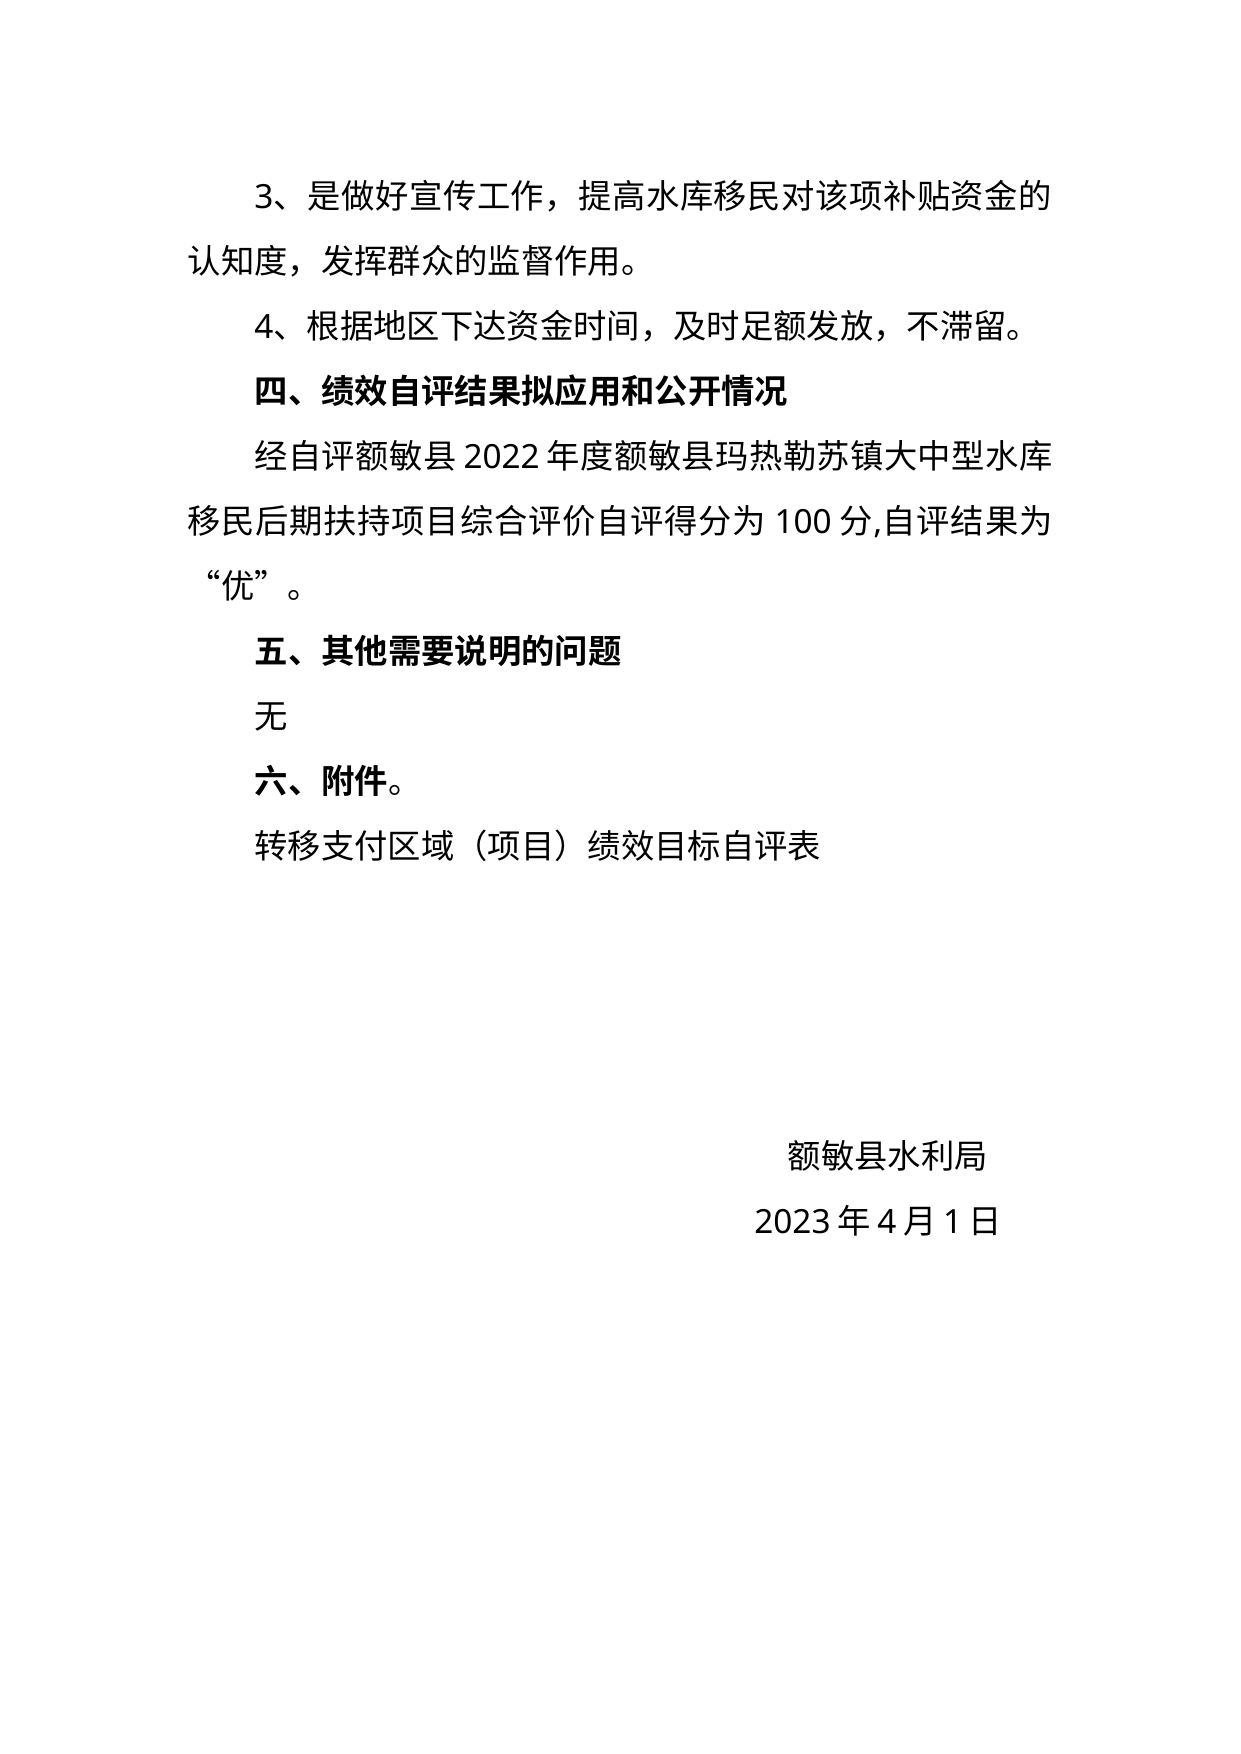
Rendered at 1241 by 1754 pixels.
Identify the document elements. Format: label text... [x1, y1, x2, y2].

text 六、附件。 [187, 747, 1053, 812]
text 无 [187, 682, 1053, 747]
text 转移支付区域（项目）绩效目标自评表 [187, 812, 1053, 877]
list 2023年4月1日 [187, 1187, 1053, 1252]
text 五、其他需要说明的问题 [187, 617, 1053, 682]
text 4、根据地区下达资金时间，及时足额发放，不滞留。 [187, 292, 1053, 357]
text 3、是做好宣传工作，提高水库移民对该项补贴资金的认知度，发挥群众的监督作用。 [187, 162, 1053, 292]
text 额敏县水利局 [187, 1122, 1053, 1187]
text 经自评额敏县2022年度额敏县玛热勒苏镇大中型水库移民后期扶持项目综合评价自评得分为100分,自评结果为“优”。 [187, 422, 1053, 617]
text 四、绩效自评结果拟应用和公开情况 [187, 357, 1053, 422]
